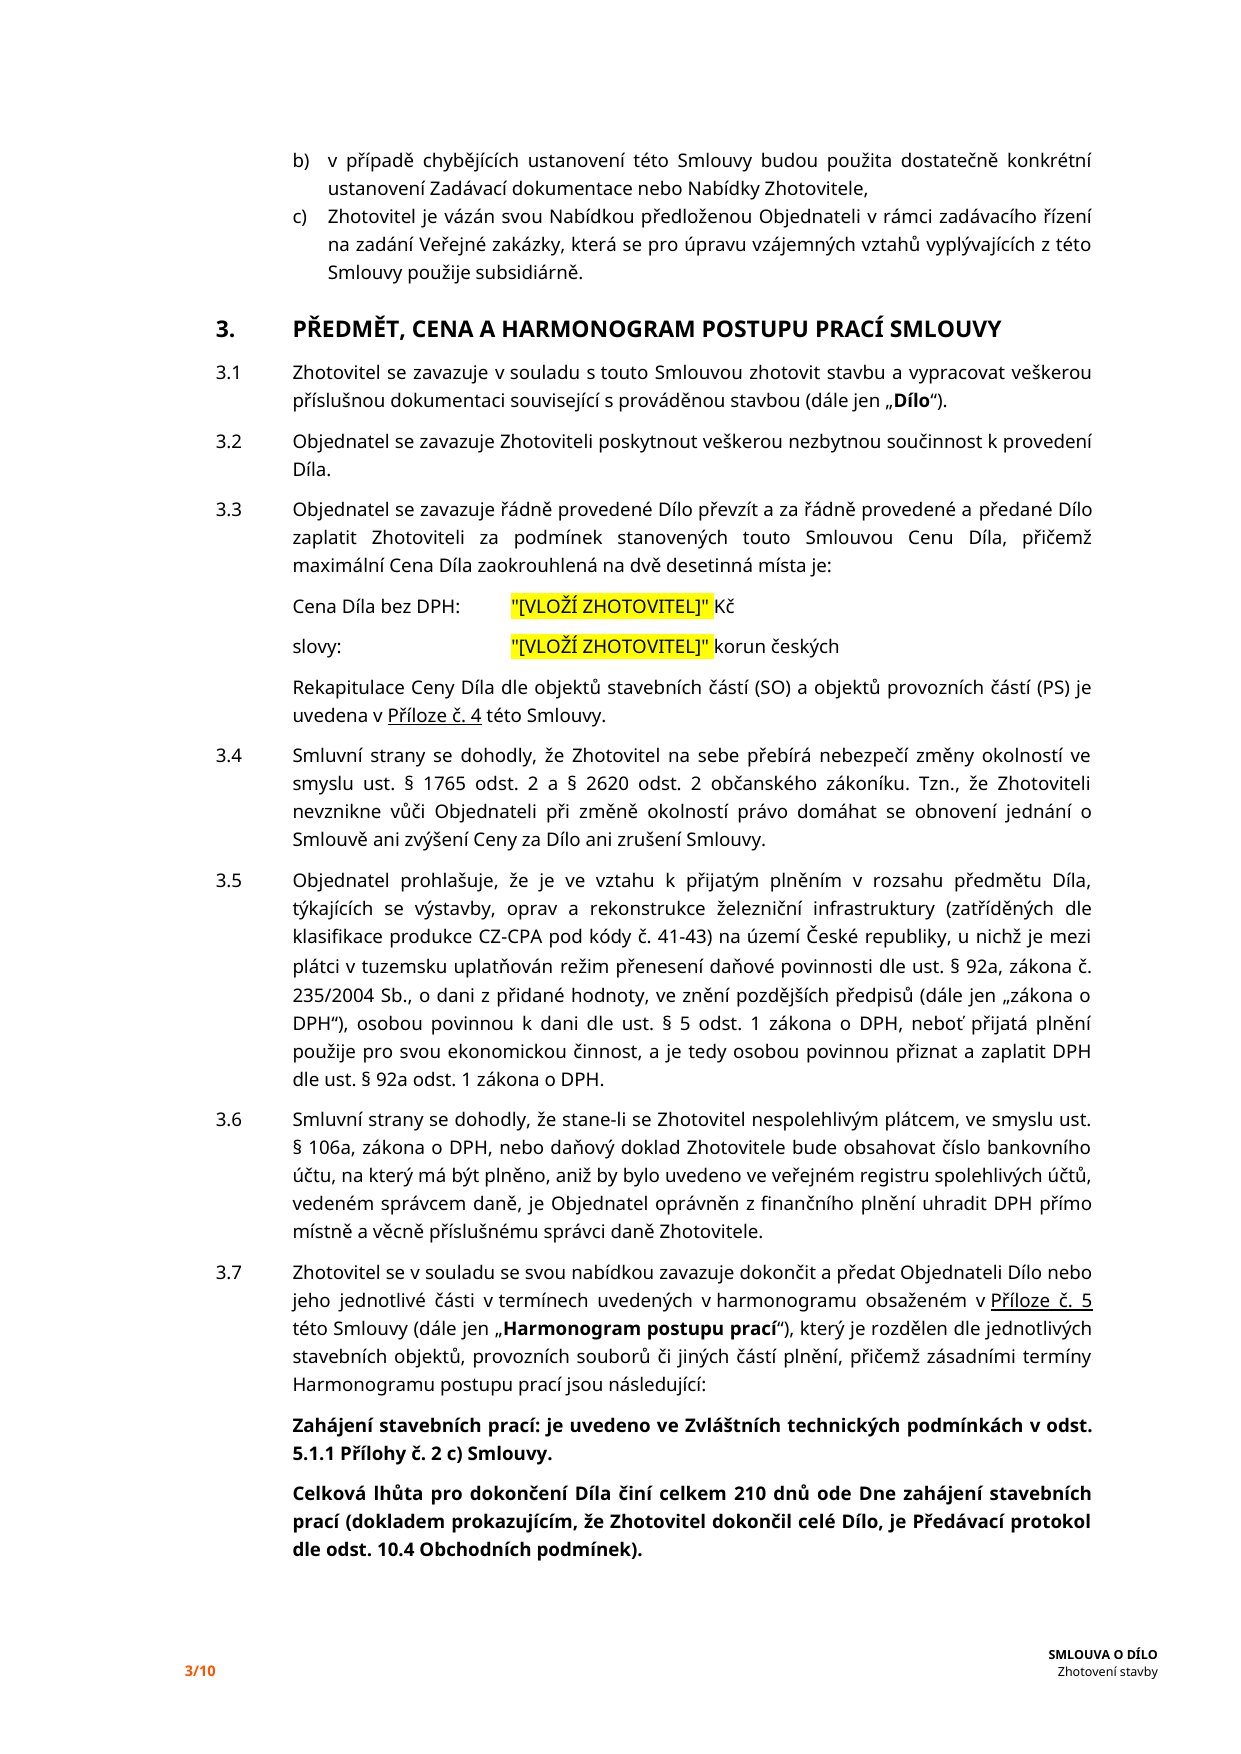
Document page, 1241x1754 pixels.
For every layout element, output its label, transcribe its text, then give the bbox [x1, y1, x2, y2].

text Zahájení stavebních prací: je uvedeno ve Zvláštních technických podmínkách v odst. 5.1.1 Přílohy č. 2 c) Smlouvy. [292, 1412, 1093, 1465]
text Smluvní strany se dohodly, že stane-li se Zhotovitel nespolehlivým plátcem, ve smyslu ust. § 106a, zákona o DPH, nebo daňový doklad Zhotovitele bude obsahovat číslo bankovního účtu, na který má být plněno, aniž by bylo uvedeno ve veřejném registru spolehlivých účtů, vedeném správcem daně, je Objednatel oprávněn z finančního plnění uhradit DPH přímo místně a věcně příslušnému správci daně Zhotovitele. [216, 1107, 1093, 1244]
text Zhotovitel se zavazuje v souladu s touto Smlouvou zhotovit stavbu a vypracovat veškerou příslušnou dokumentaci související s prováděnou stavbou (dále jen „Dílo“). [216, 359, 1093, 413]
text slovy: korun českých [292, 634, 511, 659]
text Rekapitulace Ceny Díla dle objektů stavebních částí (SO) a objektů provozních částí (PS) je uvedena v Příloze č. 4 této Smlouvy. [292, 674, 1093, 728]
text Objednatel se zavazuje řádně provedené Dílo převzít a za řádně provedené a předané Dílo zaplatit Zhotoviteli za podmínek stanovených touto Smlouvou Cenu Díla, přičemž maximální Cena Díla zaokrouhlená na dvě desetinná místa je: [216, 497, 1093, 578]
text Celková lhůta pro dokončení Díla činí celkem 210 dnů ode Dne zahájení stavebních prací (dokladem prokazujícím, že Zhotovitel dokončil celé Dílo, je Předávací protokol dle odst. 10.4 Obchodních podmínek). [292, 1480, 1093, 1562]
text Zhotovitel je vázán svou Nabídkou předloženou Objednateli v rámci zadávacího řízení na zadání Veřejné zakázky, která se pro úpravu vzájemných vztahů vyplývajících z této Smlouvy použije subsidiárně. [292, 203, 1093, 285]
text Zhotovitel se v souladu se svou nabídkou zavazuje dokončit a předat Objednateli Dílo nebo jeho jednotlivé části v termínech uvedených v harmonogramu obsaženém v Příloze č. 5 této Smlouvy (dále jen „Harmonogram postupu prací“), který je rozdělen dle jednotlivých stavebních objektů, provozních souborů či jiných částí plnění, přičemž zásadními termíny Harmonogramu postupu prací jsou následující: [216, 1259, 1093, 1397]
text Cena Díla bez DPH: Kč [714, 593, 1093, 619]
text Objednatel prohlašuje, že je ve vztahu k přijatým plněním v rozsahu předmětu Díla, týkajících se výstavby, oprav a rekonstrukce železniční infrastruktury (zatříděných dle klasifikace produkce CZ-CPA pod kódy č. 41-43) na území České republiky, u nichž je mezi plátci v tuzemsku uplatňován režim přenesení daňové povinnosti dle ust. § 92a, zákona č. 235/2004 Sb., o dani z přidané hodnoty, ve znění pozdějších předpisů (dále jen „zákona o DPH“), osobou povinnou k dani dle ust. § 5 odst. 1 zákona o DPH, neboť přijatá plnění použije pro svou ekonomickou činnost, a je tedy osobou povinnou přiznat a zaplatit DPH dle ust. § 92a odst. 1 zákona o DPH. [216, 867, 1093, 1092]
text Objednatel se zavazuje Zhotoviteli poskytnout veškerou nezbytnou součinnost k provedení Díla. [216, 428, 1093, 482]
text Smluvní strany se dohodly, že Zhotovitel na sebe přebírá nebezpečí změny okolností ve smyslu ust. § 1765 odst. 2 a § 2620 odst. 2 občanského zákoníku. Tzn., že Zhotoviteli nevznikne vůči Objednateli při změně okolností právo domáhat se obnovení jednání o Smlouvě ani zvýšení Ceny za Dílo ani zrušení Smlouvy. [216, 743, 1093, 852]
text v případě chybějících ustanovení této Smlouvy budou použita dostatečně konkrétní ustanovení Zadávací dokumentace nebo Nabídky Zhotovitele, [292, 147, 1093, 201]
text PŘEDMĚT, CENA A HARMONOGRAM POSTUPU PRACÍ SMLOUVY [216, 313, 1093, 344]
text slovy: korun českých [714, 634, 1093, 659]
text Cena Díla bez DPH: Kč [292, 593, 511, 619]
